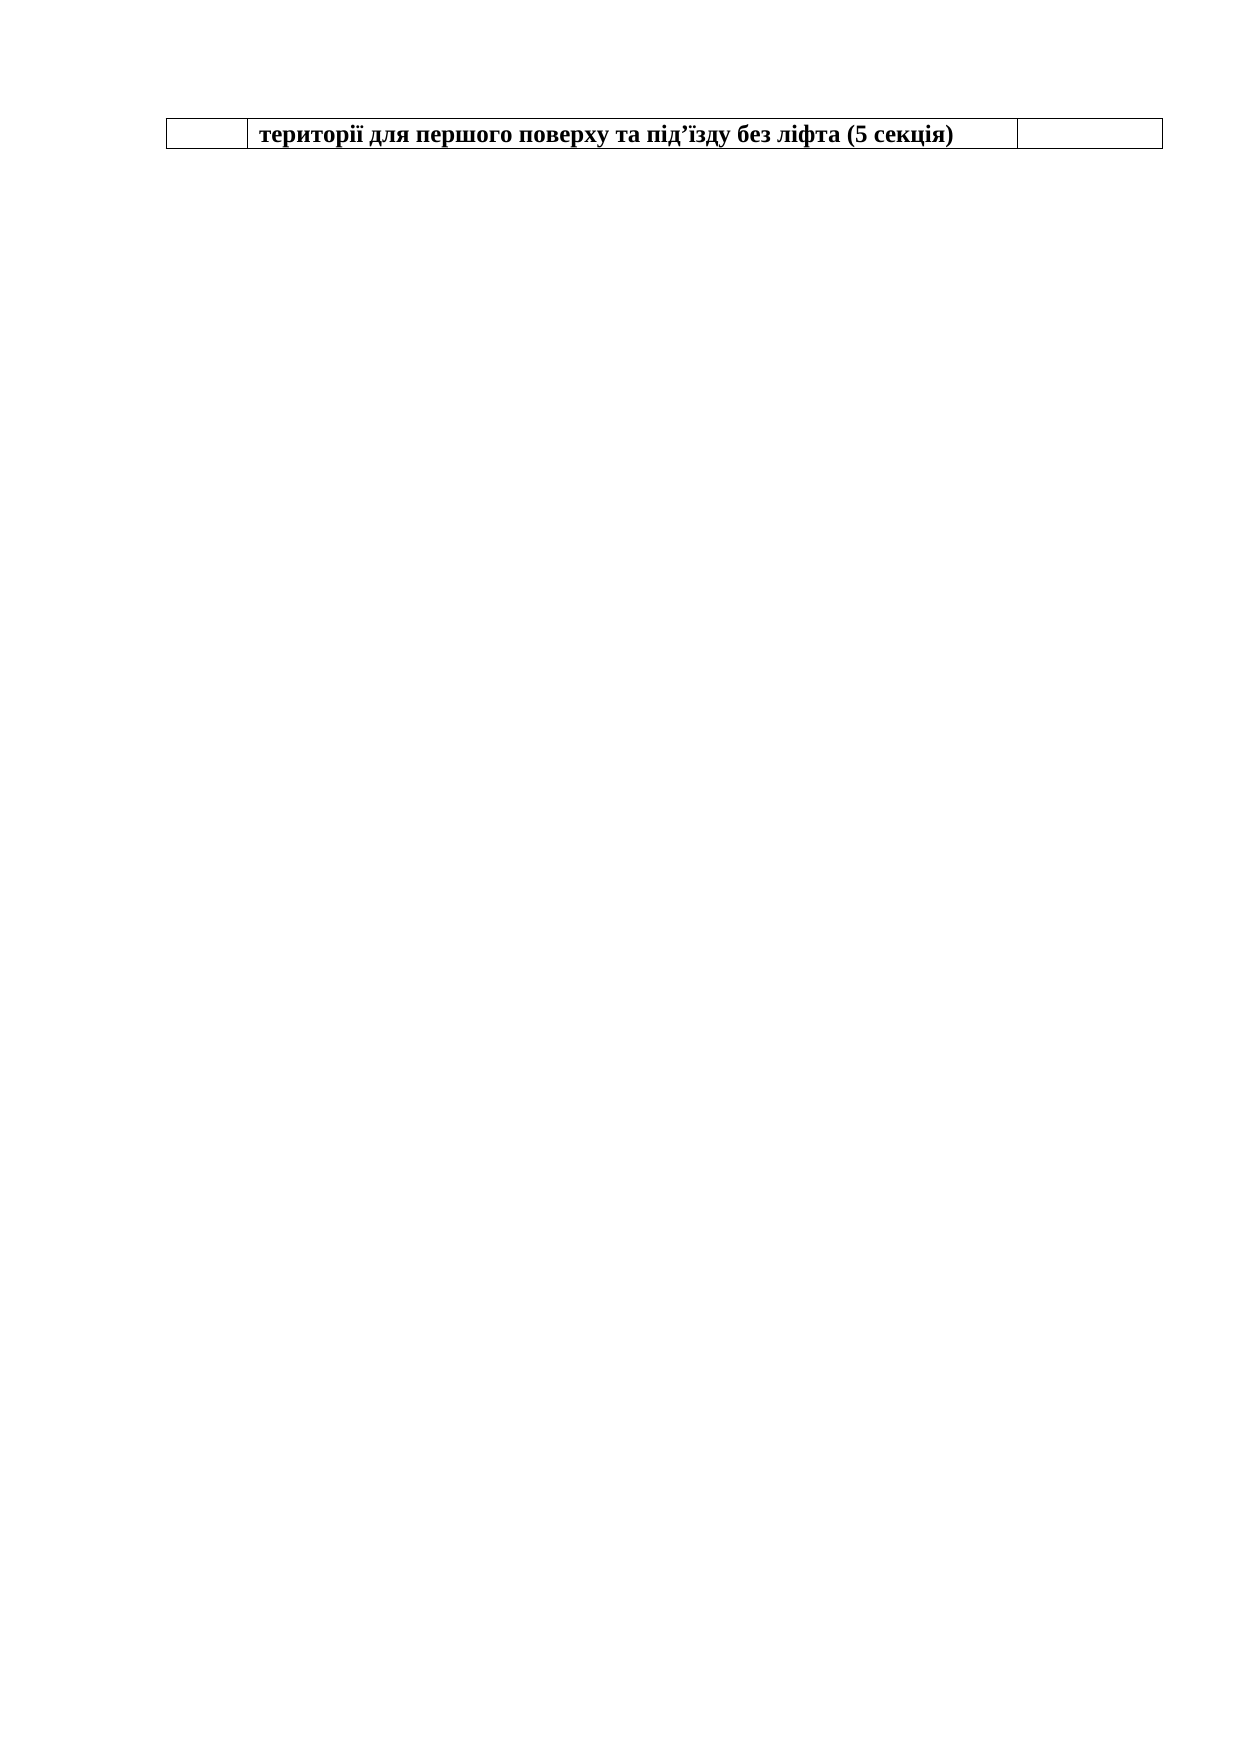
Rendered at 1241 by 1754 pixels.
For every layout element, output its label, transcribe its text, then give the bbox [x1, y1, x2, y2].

table_cell 4,88 [1018, 119, 1162, 148]
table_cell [248, 119, 1017, 148]
table_cell 18 [167, 119, 247, 148]
